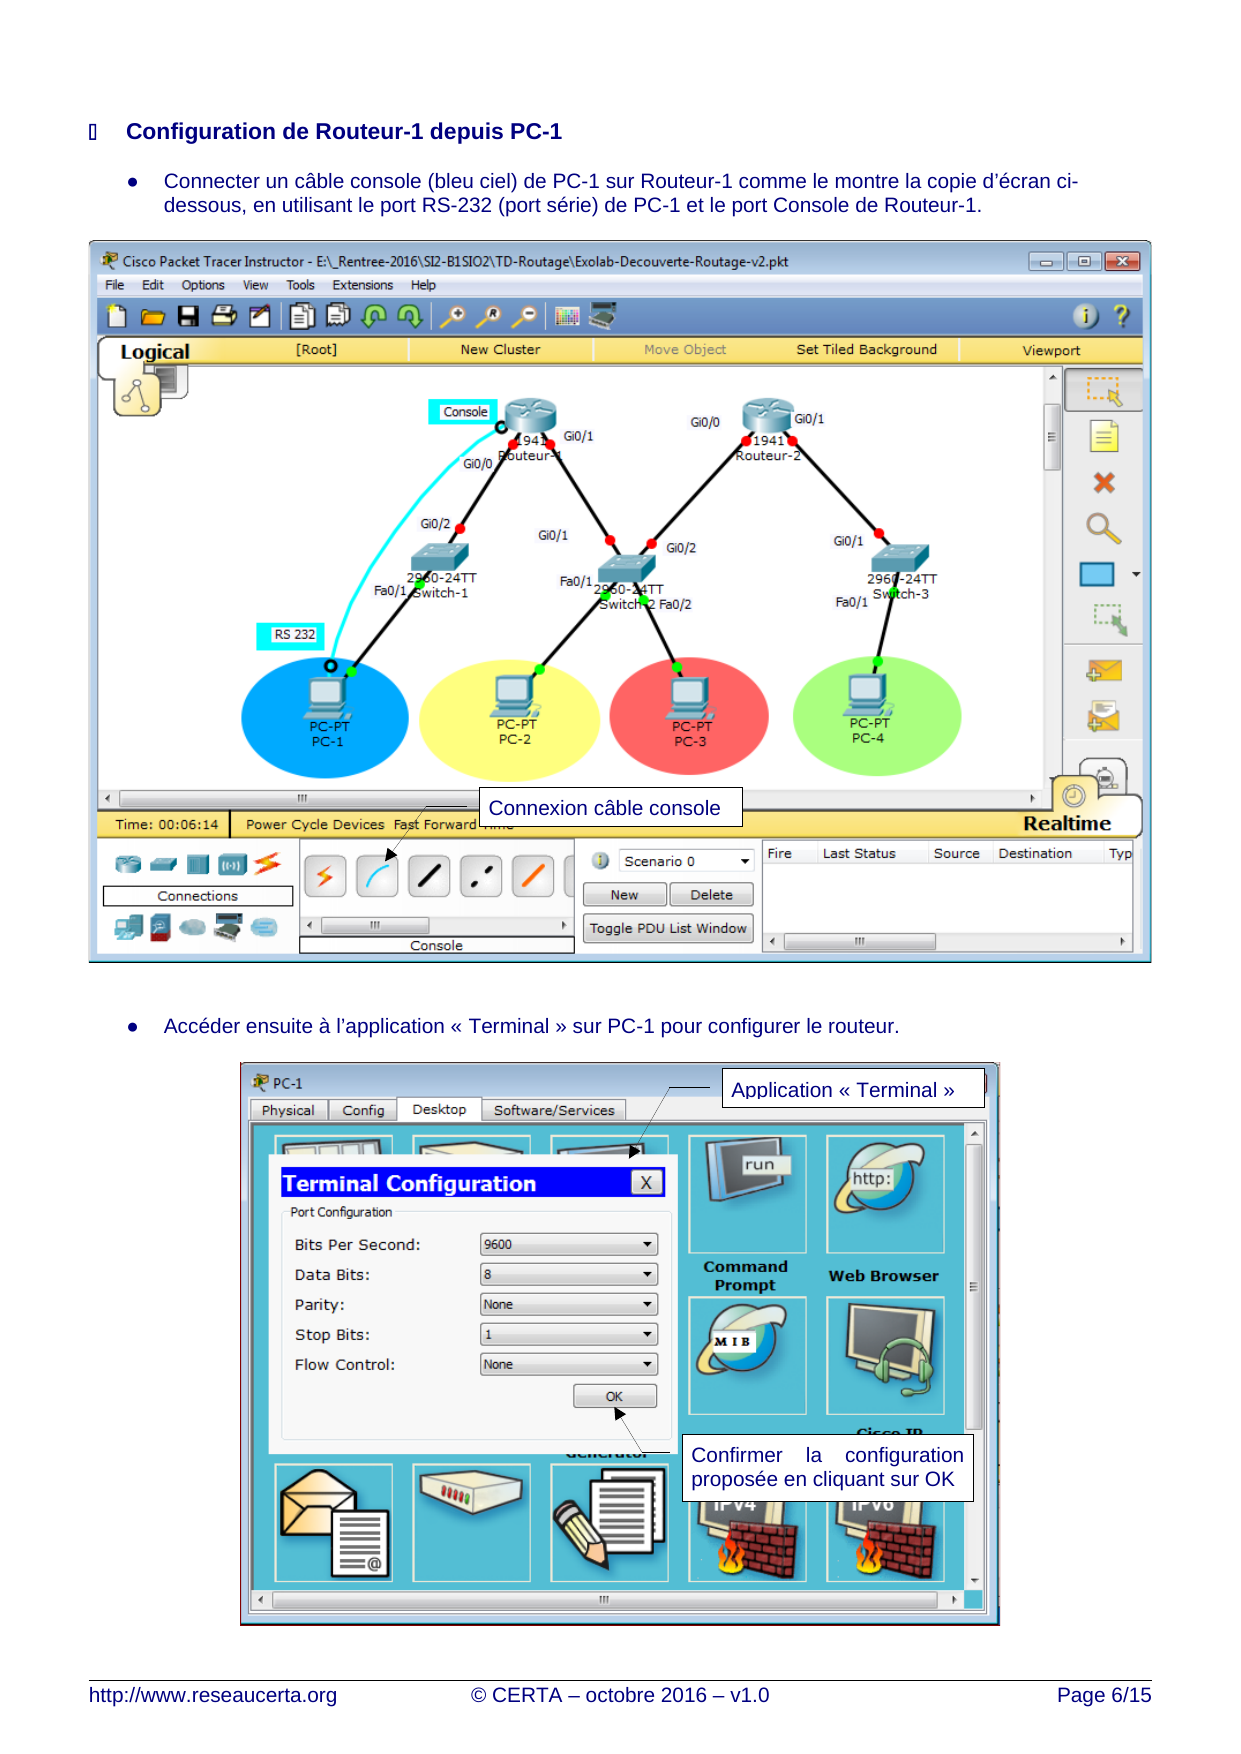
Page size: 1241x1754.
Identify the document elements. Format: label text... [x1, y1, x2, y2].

text Accéder ensuite à l’application « Terminal » sur PC-1 pour configurer le routeur. [126, 1014, 1152, 1038]
text Connecter un câble console (bleu ciel) de PC-1 sur Routeur-1 comme le montre la copie d’écran ci-dessous, en utilisant le port RS-232 (port série) de PC-1 et le port Console de Routeur-1. [126, 168, 1152, 216]
list Configuration de Routeur-1 depuis PC-1 [89, 118, 1152, 144]
picture [240, 1062, 1001, 1626]
picture [88, 240, 1152, 963]
